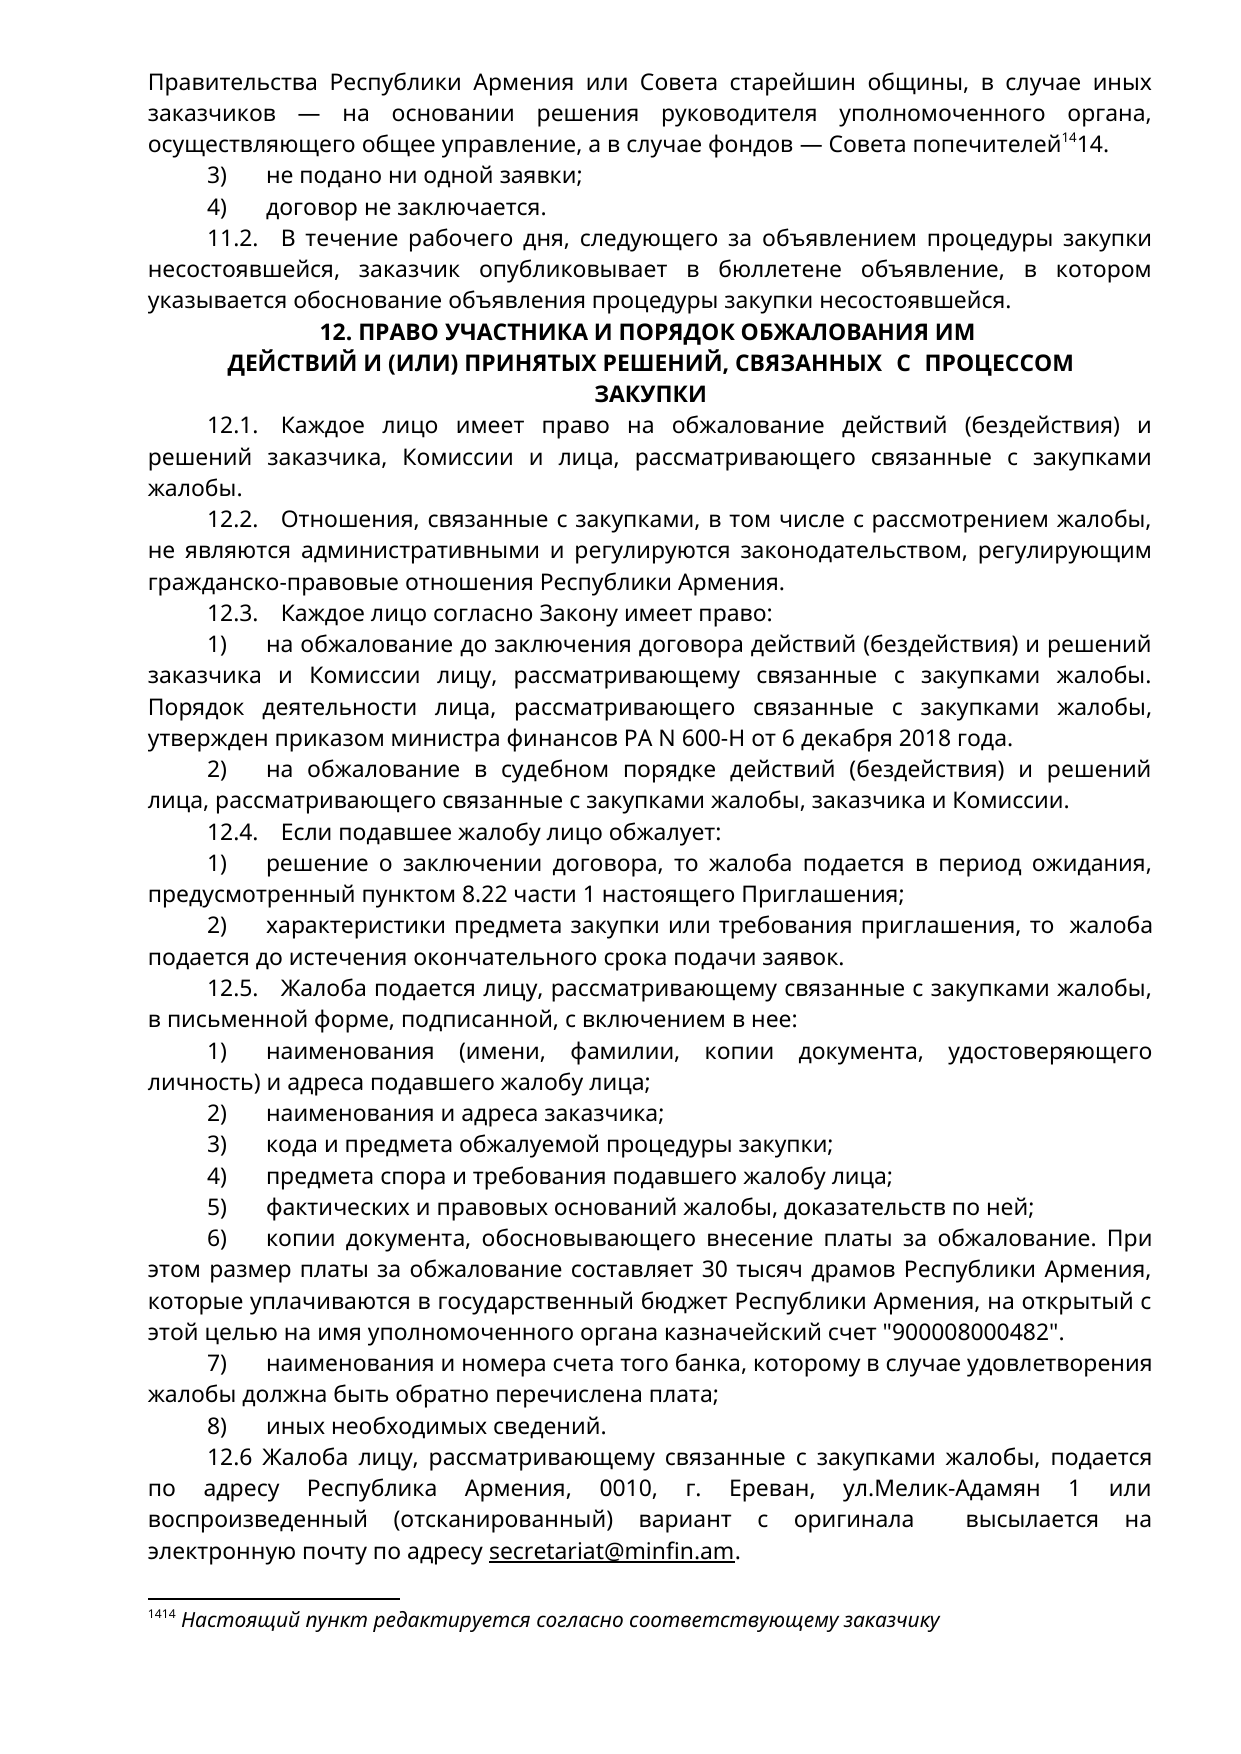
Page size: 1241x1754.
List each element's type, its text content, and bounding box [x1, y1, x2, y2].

text 2) на обжалование в судебном порядке действий (бездействия) и решений лица, рассматривающего связанные с закупками жалобы, заказчика и Комиссии. [148, 753, 1153, 816]
text 12.3. Каждое лицо согласно Закону имеет право: [148, 597, 1153, 628]
text 4) договор не заключается. [148, 191, 1153, 222]
text 12. ПРАВО УЧАСТНИКА И ПОРЯДОК ОБЖАЛОВАНИЯ ИМ ДЕЙСТВИЙ И (ИЛИ) ПРИНЯТЫХ РЕШЕНИЙ, СВЯЗАННЫХ С ПРОЦЕССОМ ЗАКУПКИ [207, 316, 1094, 409]
text 2) наименования и адреса заказчика; [148, 1097, 1153, 1128]
text 11.2. В течение рабочего дня, следующего за объявлением процедуры закупки несостоявшейся, заказчик опубликовывает в бюллетене объявление, в котором указывается обоснование объявления процедуры закупки несостоявшейся. [148, 222, 1153, 316]
text 4) предмета спора и требования подавшего жалобу лица; [148, 1159, 1153, 1191]
text 7) наименования и номера счета того банка, которому в случае удовлетворения жалобы должна быть обратно перечислена плата; [148, 1347, 1153, 1409]
text 1) решение о заключении договора, то жалоба подается в период ожидания, предусмотренный пунктом 8.22 части 1 настоящего Приглашения; [148, 847, 1153, 909]
text 12.6 Жалоба лицу, рассматривающему связанные с закупками жалобы, подается по адресу Республика Армения, 0010, г. Ереван, ул.Мелик-Адамян 1 или воспроизведенный (отсканированный) вариант с оригинала высылается на электронную почту по адресу secretariat@minfin.am. [148, 1441, 1153, 1566]
text 12.2. Отношения, связанные с закупками, в том числе с рассмотрением жалобы, не являются административными и регулируются законодательством, регулирующим гражданско-правовые отношения Республики Армения. [148, 503, 1153, 597]
text 6) копии документа, обосновывающего внесение платы за обжалование. При этом размер платы за обжалование составляет 30 тысяч драмов Республики Армения, которые уплачиваются в государственный бюджет Республики Армения, на открытый с этой целью на имя уполномоченного органа казначейский счет "900008000482". [148, 1222, 1153, 1347]
text 12.4. Если подавшее жалобу лицо обжалует: [148, 816, 1153, 847]
text 3) кода и предмета обжалуемой процедуры закупки; [148, 1128, 1153, 1159]
text 2) характеристики предмета закупки или требования приглашения, то жалоба подается до истечения окончательного срока подачи заявок. [148, 909, 1153, 972]
text 1) на обжалование до заключения договора действий (бездействия) и решений заказчика и Комиссии лицу, рассматривающему связанные с закупками жалобы. Порядок деятельности лица, рассматривающего связанные с закупками жалобы, утвержден приказом министра финансов РА N 600-Н от 6 декабря 2018 года. [148, 628, 1153, 753]
text 8) иных необходимых сведений. [148, 1409, 1153, 1441]
text 1) наименования (имени, фамилии, копии документа, удостоверяющего личность) и адреса подавшего жалобу лица; [148, 1034, 1153, 1097]
text 12.5. Жалоба подается лицу, рассматривающему связанные с закупками жалобы, в письменной форме, подписанной, с включением в нее: [148, 972, 1153, 1034]
text 3) не подано ни одной заявки; [148, 159, 1153, 191]
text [148, 66, 1153, 159]
text 5) фактических и правовых оснований жалобы, доказательств по ней; [148, 1191, 1153, 1222]
text 12.1. Каждое лицо имеет право на обжалование действий (бездействия) и решений заказчика, Комиссии и лица, рассматривающего связанные с закупками жалобы. [148, 409, 1153, 503]
